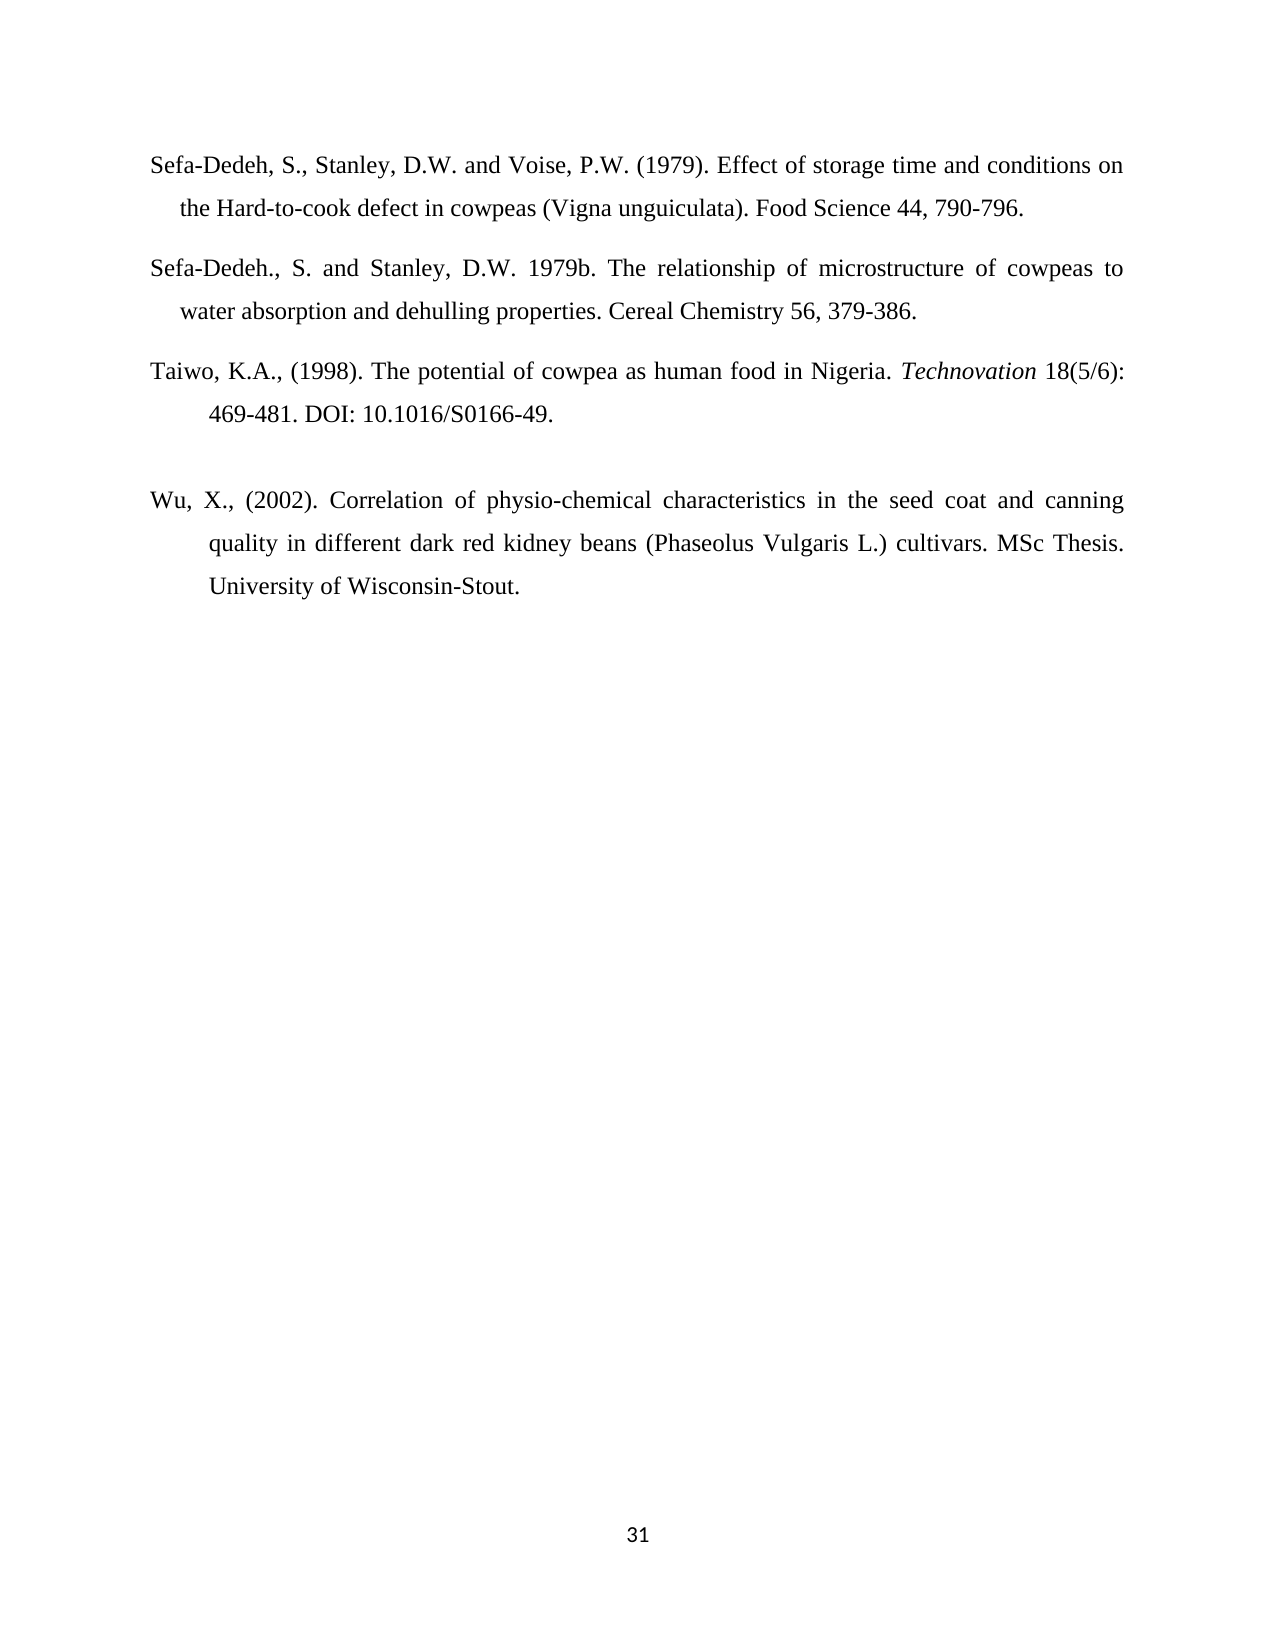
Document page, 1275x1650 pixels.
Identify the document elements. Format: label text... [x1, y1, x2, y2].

text Sefa-Dedeh., S. and Stanley, D.W. 1979b. The relationship of microstructure of cowpeas to water absorption and dehulling properties. Cereal Chemistry 56, 379-386. [150, 253, 1125, 325]
text Sefa-Dedeh, S., Stanley, D.W. and Voise, P.W. (1979). Effect of storage time and conditions on the Hard-to-cook defect in cowpeas (Vigna unguiculata). Food Science 44, 790-796. [150, 150, 1125, 222]
text Taiwo, K.A., (1998). The potential of cowpea as human food in Nigeria. Technovation 18(5/6): 469-481. DOI: 10.1016/S0166-49. [150, 356, 1125, 428]
text Wu, X., (2002). Correlation of physio-chemical characteristics in the seed coat and canning quality in different dark red kidney beans (Phaseolus Vulgaris L.) cultivars. MSc Thesis. University of Wisconsin-Stout. [150, 485, 1125, 600]
